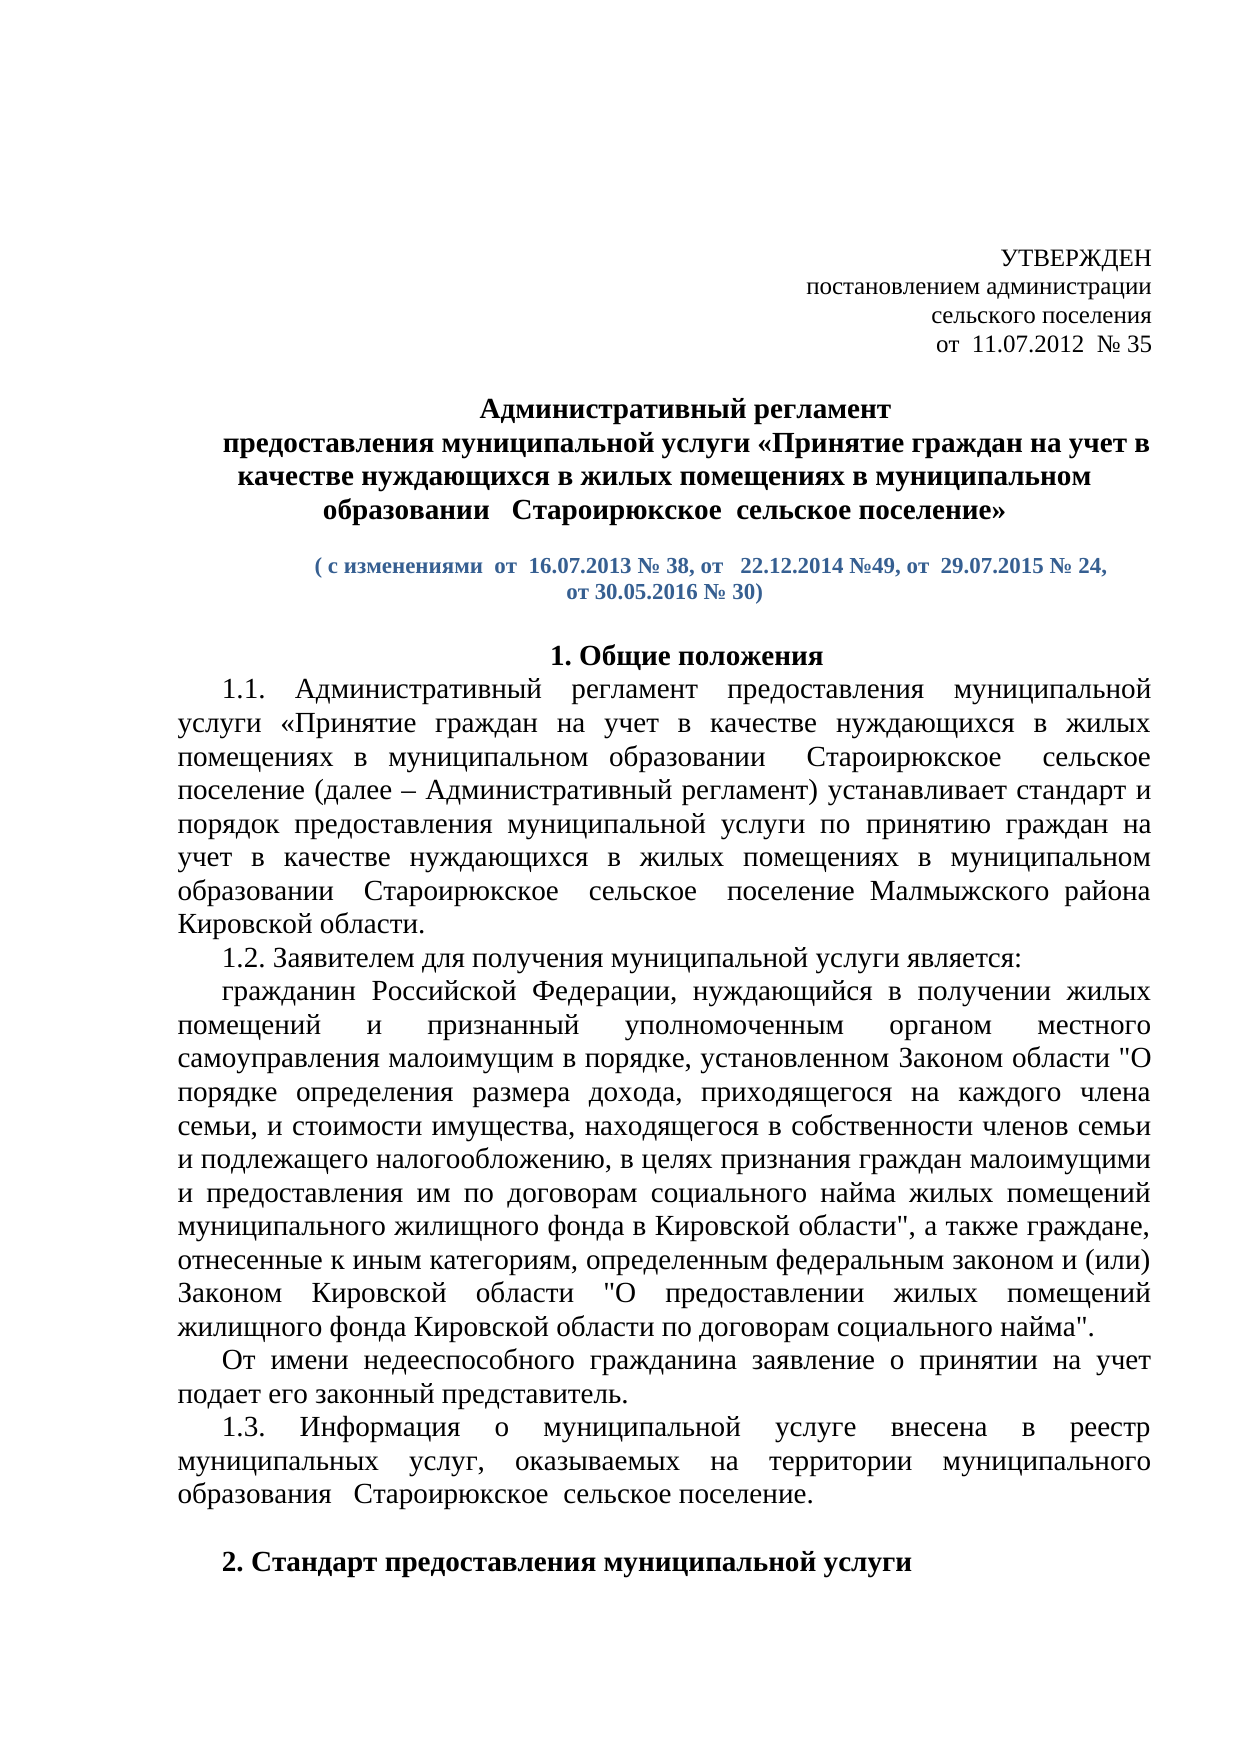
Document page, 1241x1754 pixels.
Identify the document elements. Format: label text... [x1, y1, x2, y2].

subtitle ( с изменениями от 16.07.2013 № 38, от 22.12.2014 №49, от 29.07.2015 № 24, от 30.05.2016 № 30) [177, 552, 1152, 604]
text 2. Стандарт предоставления муниципальной услуги [177, 1544, 1152, 1577]
text От имени недееспособного гражданина заявление о принятии на учет подает его законный представитель. [177, 1342, 1152, 1409]
text от 11.07.2012 № 35 [679, 329, 1152, 358]
text Административный регламент [177, 391, 1152, 425]
text 1.3. Информация о муниципальной услуге внесена в реестр муниципальных услуг, оказываемых на территории муниципального образования Староирюкское сельское поселение. [177, 1409, 1152, 1510]
text 1.1. Административный регламент предоставления муниципальной услуги «Принятие граждан на учет в качестве нуждающихся в жилых помещениях в муниципальном образовании Староирюкское сельское поселение (далее – Административный регламент) устанавливает стандарт и порядок предоставления муниципальной услуги по принятию граждан на учет в качестве нуждающихся в жилых помещениях в муниципальном образовании Староирюкское сельское поселение Малмыжского района Кировской области. [177, 672, 1152, 940]
subtitle 1. Общие положения [177, 638, 1152, 672]
title предоставления муниципальной услуги «Принятие граждан на учет в качестве нуждающихся в жилых помещениях в муниципальном образовании Староирюкское сельское поселение» [177, 425, 1152, 525]
text гражданин Российской Федерации, нуждающийся в получении жилых помещений и признанный уполномоченным органом местного самоуправления малоимущим в порядке, установленном Законом области "О порядке определения размера дохода, приходящегося на каждого члена семьи, и стоимости имущества, находящегося в собственности членов семьи и подлежащего налогообложению, в целях признания граждан малоимущими и предоставления им по договорам социального найма жилых помещений муниципального жилищного фонда в Кировской области", а также граждане, отнесенные к иным категориям, определенным федеральным законом и (или) Законом Кировской области "О предоставлении жилых помещений жилищного фонда Кировской области по договорам социального найма". [177, 973, 1152, 1342]
text сельского поселения [679, 300, 1152, 329]
text УТВЕРЖДЕН постановлением администрации [679, 243, 1152, 300]
text 1.2. Заявителем для получения муниципальной услуги является: [177, 940, 1152, 973]
